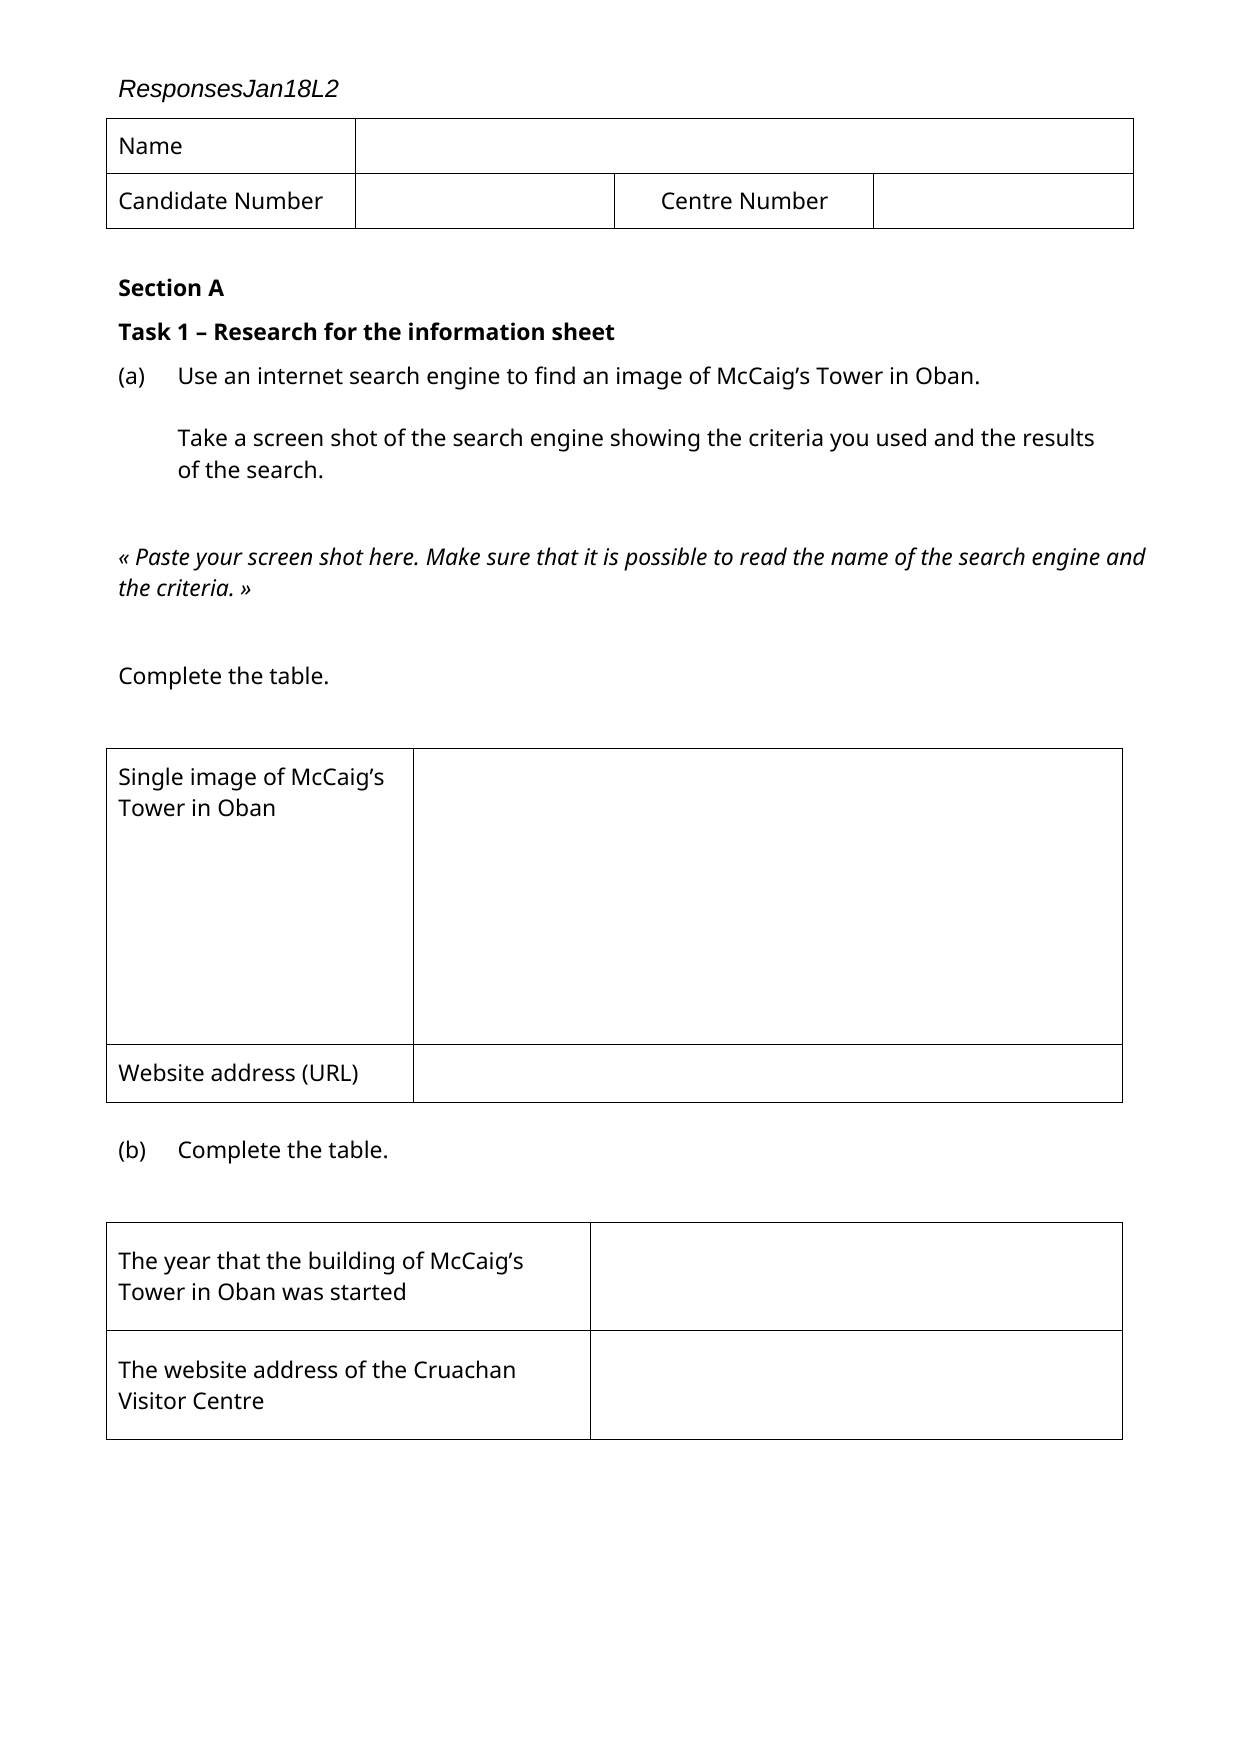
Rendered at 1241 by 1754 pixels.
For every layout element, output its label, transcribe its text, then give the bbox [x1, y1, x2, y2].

text Section A [118, 272, 1122, 304]
list Complete the table. [118, 1134, 1122, 1165]
table_cell Centre Number [615, 174, 873, 228]
list Complete the table. [118, 660, 1122, 691]
table_header [414, 749, 1122, 1043]
table_header [591, 1223, 1122, 1330]
text Task 1 – Research for the information sheet [118, 316, 1122, 347]
text Take a screen shot of the search engine showing the criteria you used and the results of the search. [177, 422, 1122, 485]
list Use an internet search engine to find an image of McCaig’s Tower in Oban. [118, 360, 1122, 391]
table_cell [591, 1331, 1122, 1439]
table_cell [414, 1045, 1122, 1102]
table_cell Candidate Number [107, 174, 355, 228]
table_header [356, 119, 1133, 173]
table_cell The website address of the Cruachan Visitor Centre [107, 1331, 590, 1439]
table_cell Website address (URL) [107, 1045, 413, 1102]
table_cell [356, 174, 614, 228]
table_header Single image of McCaig’s Tower in Oban [107, 749, 413, 1043]
table_cell [874, 174, 1133, 228]
text « Paste your screen shot here. Make sure that it is possible to read the name of the search engine and the criteria. » [118, 541, 1152, 604]
table_header The year that the building of McCaig’s Tower in Oban was started [107, 1223, 590, 1330]
table_header Name [107, 119, 355, 173]
